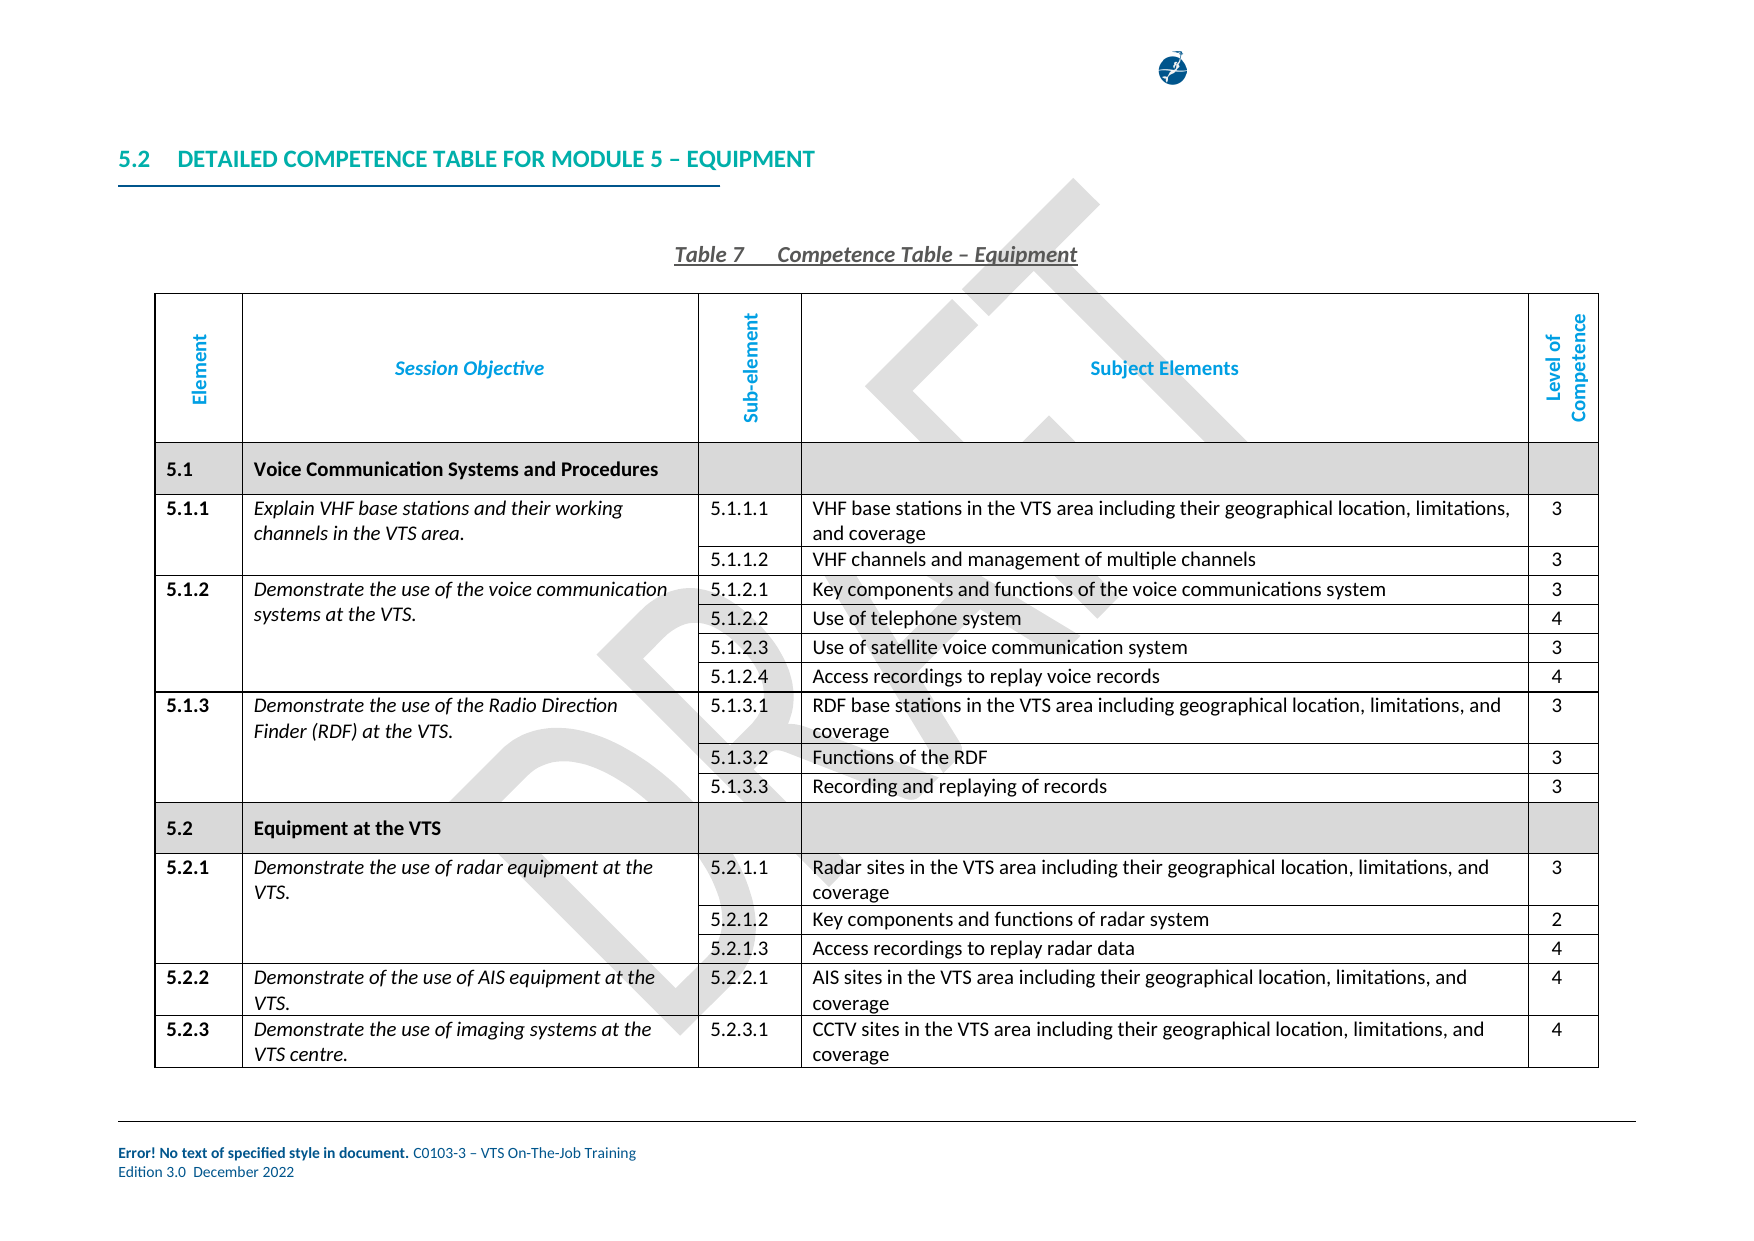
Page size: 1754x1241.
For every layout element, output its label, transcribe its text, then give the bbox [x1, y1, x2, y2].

table_cell Demonstrate the use of radar equipment at the VTS. [243, 854, 698, 963]
table_cell 5.2.1.3 [699, 935, 801, 963]
table_cell 5.1.3 [156, 693, 242, 802]
table_header Session Objective [243, 294, 698, 442]
table_cell Demonstrate the use of the voice communication systems at the VTS. [243, 576, 698, 691]
table_cell Use of telephone system [802, 605, 1528, 633]
table_cell 5.1.2.2 [699, 605, 801, 633]
table_header Level of Competence [1529, 294, 1598, 442]
table_cell [699, 443, 801, 494]
text Competence Table – Equipment [118, 240, 1636, 268]
table_cell 3 [1529, 854, 1598, 905]
table_cell Recording and replaying of records [802, 774, 1528, 802]
table_cell Use of satellite voice communication system [802, 634, 1528, 662]
table_cell 2 [1529, 906, 1598, 934]
table_cell 5.2.2.1 [699, 964, 801, 1015]
table_cell Voice Communication Systems and Procedures [243, 443, 698, 494]
table_cell 5.2.3 [156, 1016, 242, 1067]
table_cell 5.2.3.1 [699, 1016, 801, 1067]
table_cell Radar sites in the VTS area including their geographical location, limitations, and coverage [802, 854, 1528, 905]
table_cell Functions of the RDF [802, 744, 1528, 772]
table_header Subject Elements [802, 294, 1528, 442]
table_cell 5.2.1 [156, 854, 242, 963]
table_cell 4 [1529, 964, 1598, 1015]
table_cell [802, 443, 1528, 494]
table_header Element [156, 294, 242, 442]
table_cell AIS sites in the VTS area including their geographical location, limitations, and coverage [802, 964, 1528, 1015]
table_cell Access recordings to replay voice records [802, 663, 1528, 691]
table_cell 4 [1529, 1016, 1598, 1067]
table_cell 5.1.2.3 [699, 634, 801, 662]
picture [1127, 1, 1246, 120]
table_cell 5.1.1 [156, 495, 242, 575]
table_cell VHF base stations in the VTS area including their geographical location, limitations, and coverage [802, 495, 1528, 546]
table_cell [1529, 803, 1598, 853]
subtitle DETAILED Competence table FOR MODULE 5 – Equipment [118, 143, 1636, 174]
table_cell 4 [1529, 935, 1598, 963]
table_cell RDF base stations in the VTS area including geographical location, limitations, and coverage [802, 693, 1528, 743]
table_cell Key components and functions of radar system [802, 906, 1528, 934]
table_cell 3 [1529, 693, 1598, 743]
table_cell 3 [1529, 744, 1598, 772]
table_cell CCTV sites in the VTS area including their geographical location, limitations, and coverage [802, 1016, 1528, 1067]
table_cell 3 [1529, 547, 1598, 575]
table_cell Demonstrate the use of the Radio Direction Finder (RDF) at the VTS. [243, 693, 698, 802]
table_cell Explain VHF base stations and their working channels in the VTS area. [243, 495, 698, 575]
table_cell 5.2.1.1 [699, 854, 801, 905]
table_cell 5.2.2 [156, 964, 242, 1015]
table_cell 5.1.1.1 [699, 495, 801, 546]
table_cell 5.1.3.3 [699, 774, 801, 802]
table_cell 5.1.2.4 [699, 663, 801, 691]
table_cell 5.1 [156, 443, 242, 494]
table_cell 4 [1529, 663, 1598, 691]
table_cell [1529, 443, 1598, 494]
table_cell Demonstrate of the use of AIS equipment at the VTS. [243, 964, 698, 1015]
table_cell Key components and functions of the voice communications system [802, 576, 1528, 604]
table_cell 5.2 [156, 803, 242, 853]
table_cell VHF channels and management of multiple channels [802, 547, 1528, 575]
table_cell 5.1.1.2 [699, 547, 801, 575]
table_cell 5.1.2.1 [699, 576, 801, 604]
table_cell 5.2.1.2 [699, 906, 801, 934]
table_cell Equipment at the VTS [243, 803, 698, 853]
table_cell 3 [1529, 576, 1598, 604]
table_cell 3 [1529, 634, 1598, 662]
table_cell Access recordings to replay radar data [802, 935, 1528, 963]
table_cell 3 [1529, 495, 1598, 546]
table_cell 5.1.2 [156, 576, 242, 691]
table_cell 5.1.3.2 [699, 744, 801, 772]
table_cell [802, 803, 1528, 853]
table_cell 5.1.3.1 [699, 693, 801, 743]
table_cell [699, 803, 801, 853]
table_cell 4 [1529, 605, 1598, 633]
table_header Sub-element [699, 294, 801, 442]
table_cell 3 [1529, 774, 1598, 802]
table_cell Demonstrate the use of imaging systems at the VTS centre. [243, 1016, 698, 1067]
